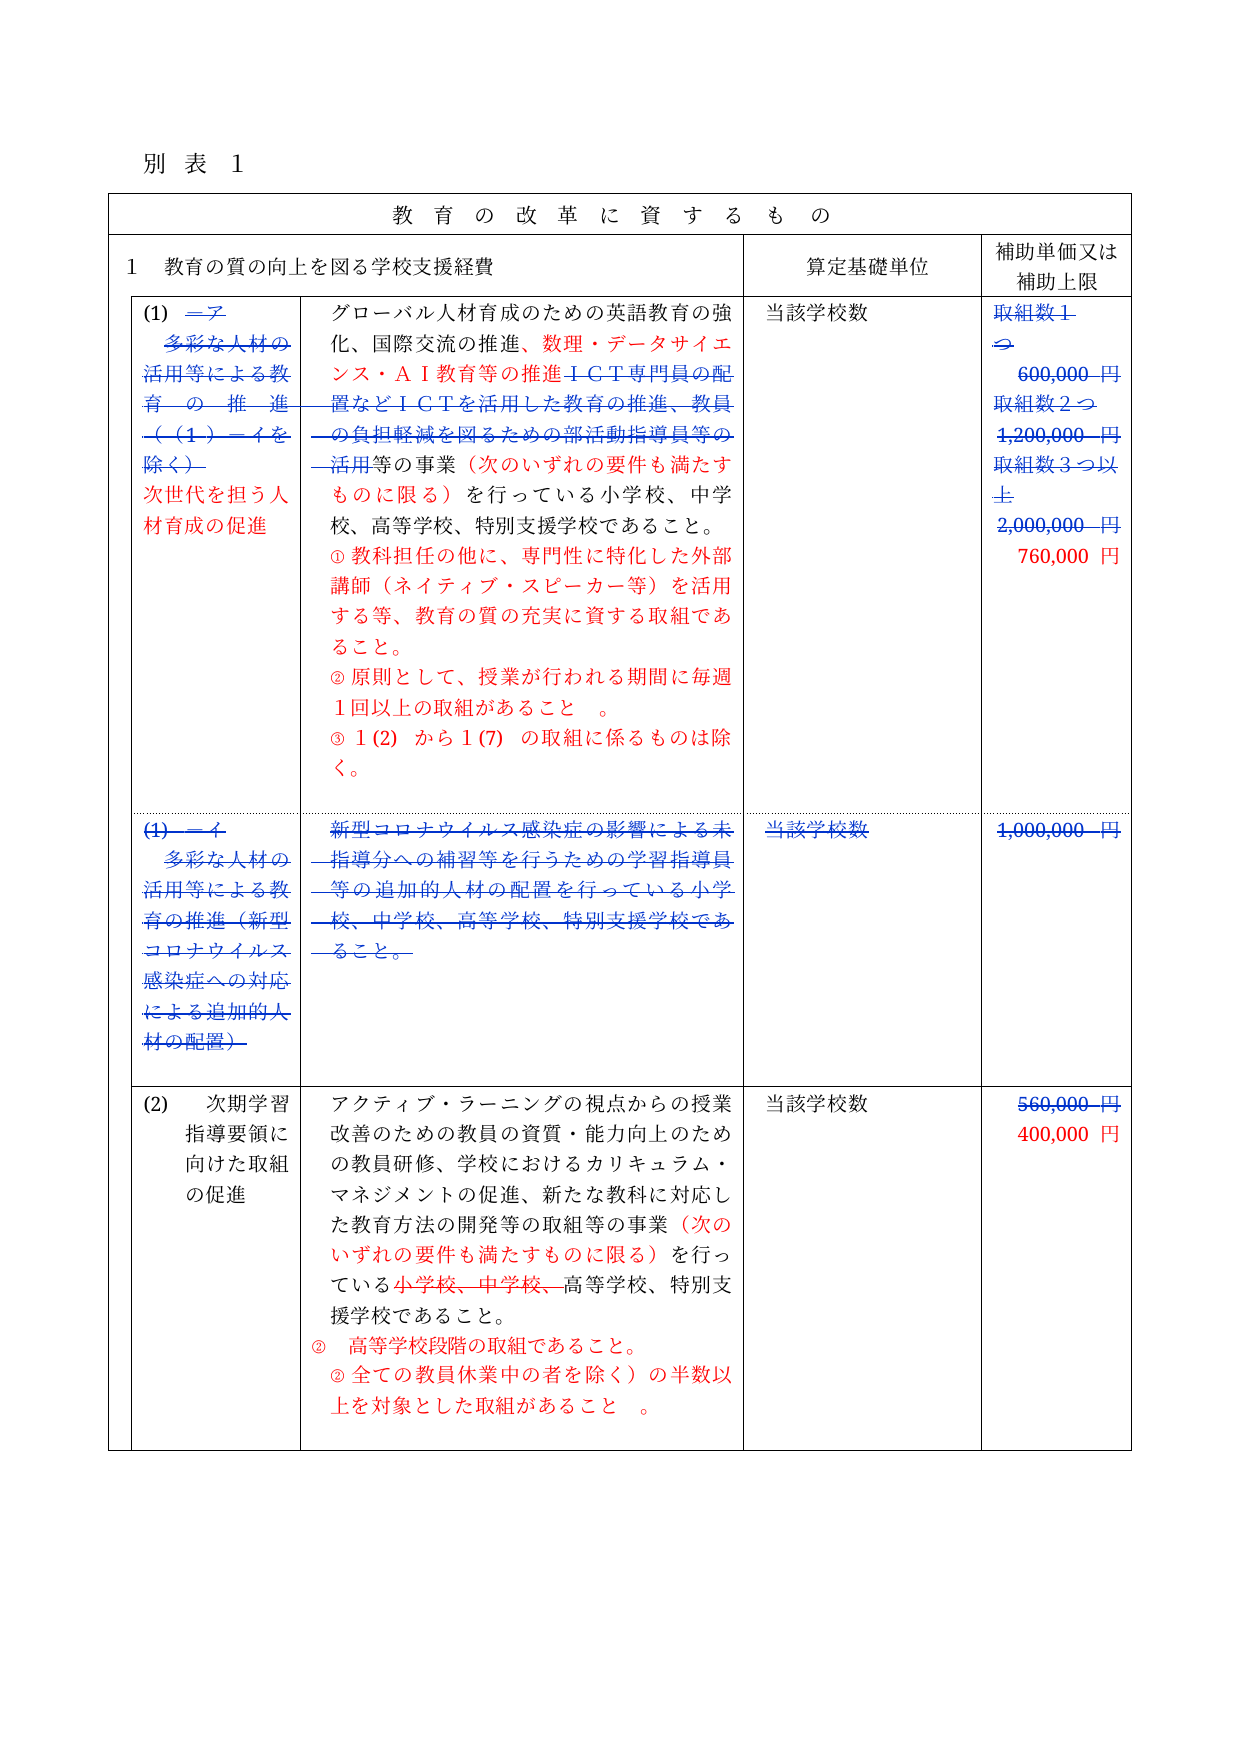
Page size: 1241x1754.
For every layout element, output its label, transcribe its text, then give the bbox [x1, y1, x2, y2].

table_cell １ 教育の質の向上を図る学校支援経費 [109, 235, 743, 296]
table_cell グローバル人材育成のための英語教育の強化、国際交流の推進、数理・データサイエンス・ＡＩ教育等の推進ＩＣＴ専門員の配置などＩＣＴを活用した教育の推進、教員の負担軽減を図るための部活動指導員等の活用等の事業（次のいずれの要件も満たすものに限る）を行っている小学校、中学校、高等学校、特別支援学校であること。 ①教科担任の他に、専門性に特化した外部講師（ネイティブ・スピーカー等）を活用する等、教育の質の充実に資する取組であること。 ②原則として、授業が行われる期間に毎週１回以上の取組があること 。 ③１(2)から１(7)の取組に係るものは除く。 [301, 297, 743, 812]
table_cell 560,000円 400,000円 [982, 1087, 1131, 1450]
table_cell 取組数１つ 600,000円 取組数２つ 1,200,000円 取組数３つ以上 2,000,000円 760,000円 [982, 297, 1131, 812]
table_header 教育の改革に資するもの [109, 194, 1131, 234]
table_cell (1)－ア 多彩な人材の活用等による教育の推進（（1）－イを除く） 次世代を担う人材育成の促進 [132, 297, 300, 812]
table_cell 新型コロナウイルス感染症の影響による未指導分への補習等を行うための学習指導員等の追加的人材の配置を行っている小学校、中学校、高等学校、特別支援学校であること。 [301, 813, 743, 1086]
table_cell 当該学校数 [744, 813, 981, 1086]
table_cell 1,000,000円 [982, 813, 1131, 1086]
table_cell 補助単価又は 補助上限 [982, 235, 1131, 296]
table_cell 算定基礎単位 [744, 235, 981, 296]
table_cell (1)－イ 多彩な人材の活用等による教育の推進（新型コロナウイルス感染症への対応による追加的人材の配置） [132, 813, 300, 1086]
text 別表１ [81, 132, 1159, 193]
table_cell アクティブ・ラーニングの視点からの授業改善のための教員の資質・能力向上のための教員研修、学校におけるカリキュラム・マネジメントの促進、新たな教科に対応した教育方法の開発等の取組等の事業（次のいずれの要件も満たすものに限る）を行っている小学校、中学校、高等学校、特別支援学校であること。 高等学校段階の取組であること。 ②全ての教員休業中の者を除く）の半数以上を対象とした取組があること 。 [301, 1087, 743, 1450]
table_cell (2) 次期学習指導要領に向けた取組の促進 [132, 1087, 300, 1450]
table_cell 当該学校数 [744, 1087, 981, 1450]
table_cell 当該学校数 [744, 297, 981, 812]
table_cell [109, 296, 131, 1450]
